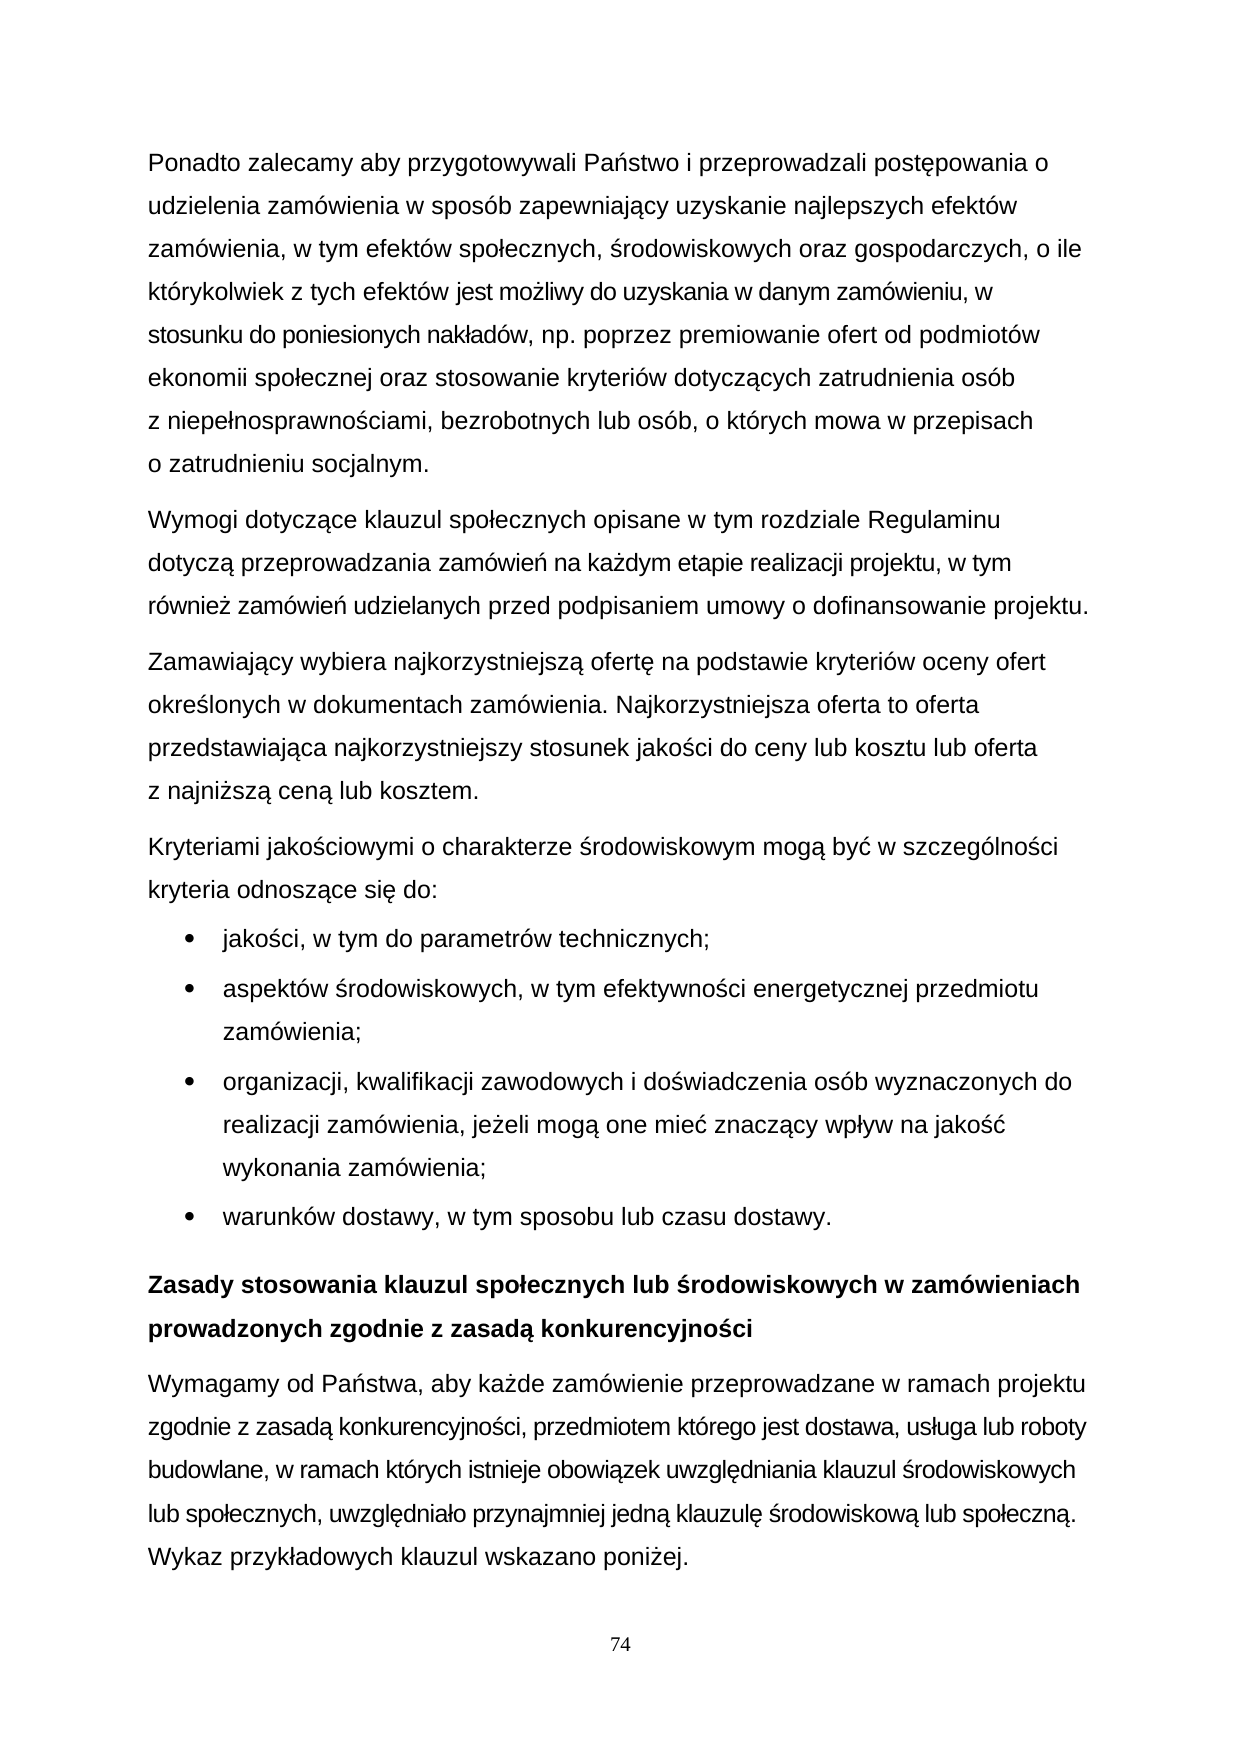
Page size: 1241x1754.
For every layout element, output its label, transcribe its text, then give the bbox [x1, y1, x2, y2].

list warunków dostawy, w tym sposobu lub czasu dostawy. [185, 1202, 1093, 1231]
text Zasady stosowania klauzul społecznych lub środowiskowych w zamówieniach prowadzonych zgodnie z zasadą konkurencyjności [148, 1271, 1093, 1342]
text Zamawiający wybiera najkorzystniejszą ofertę na podstawie kryteriów oceny ofert określonych w dokumentach zamówienia. Najkorzystniejsza oferta to oferta przedstawiająca najkorzystniejszy stosunek jakości do ceny lub kosztu lub oferta z najniższą ceną lub kosztem. [148, 647, 1093, 805]
text Kryteriami jakościowymi o charakterze środowiskowym mogą być w szczególności kryteria odnoszące się do: [148, 832, 1093, 904]
text Wymogi dotyczące klauzul społecznych opisane w tym rozdziale Regulaminu dotyczą przeprowadzania zamówień na każdym etapie realizacji projektu, w tym również zamówień udzielanych przed podpisaniem umowy o dofinansowanie projektu. [148, 505, 1093, 620]
list organizacji, kwalifikacji zawodowych i doświadczenia osób wyznaczonych do realizacji zamówienia, jeżeli mogą one mieć znaczący wpływ na jakość wykonania zamówienia; [185, 1067, 1093, 1182]
list jakości, w tym do parametrów technicznych; [185, 924, 1093, 953]
list aspektów środowiskowych, w tym efektywności energetycznej przedmiotu zamówienia; [185, 974, 1093, 1046]
text Ponadto zalecamy aby przygotowywali Państwo i przeprowadzali postępowania o udzielenia zamówienia w sposób zapewniający uzyskanie najlepszych efektów zamówienia, w tym efektów społecznych, środowiskowych oraz gospodarczych, o ile którykolwiek z tych efektów jest możliwy do uzyskania w danym zamówieniu, w stosunku do poniesionych nakładów, np. poprzez premiowanie ofert od podmiotów ekonomii społecznej oraz stosowanie kryteriów dotyczących zatrudnienia osób z niepełnosprawnościami, bezrobotnych lub osób, o których mowa w przepisach o zatrudnieniu socjalnym. [148, 148, 1093, 478]
text Wymagamy od Państwa, aby każde zamówienie przeprowadzane w ramach projektu zgodnie z zasadą konkurencyjności, przedmiotem którego jest dostawa, usługa lub roboty budowlane, w ramach których istnieje obowiązek uwzględniania klauzul środowiskowych lub społecznych, uwzględniało przynajmniej jedną klauzulę środowiskową lub społeczną. Wykaz przykładowych klauzul wskazano poniżej. [148, 1369, 1093, 1571]
